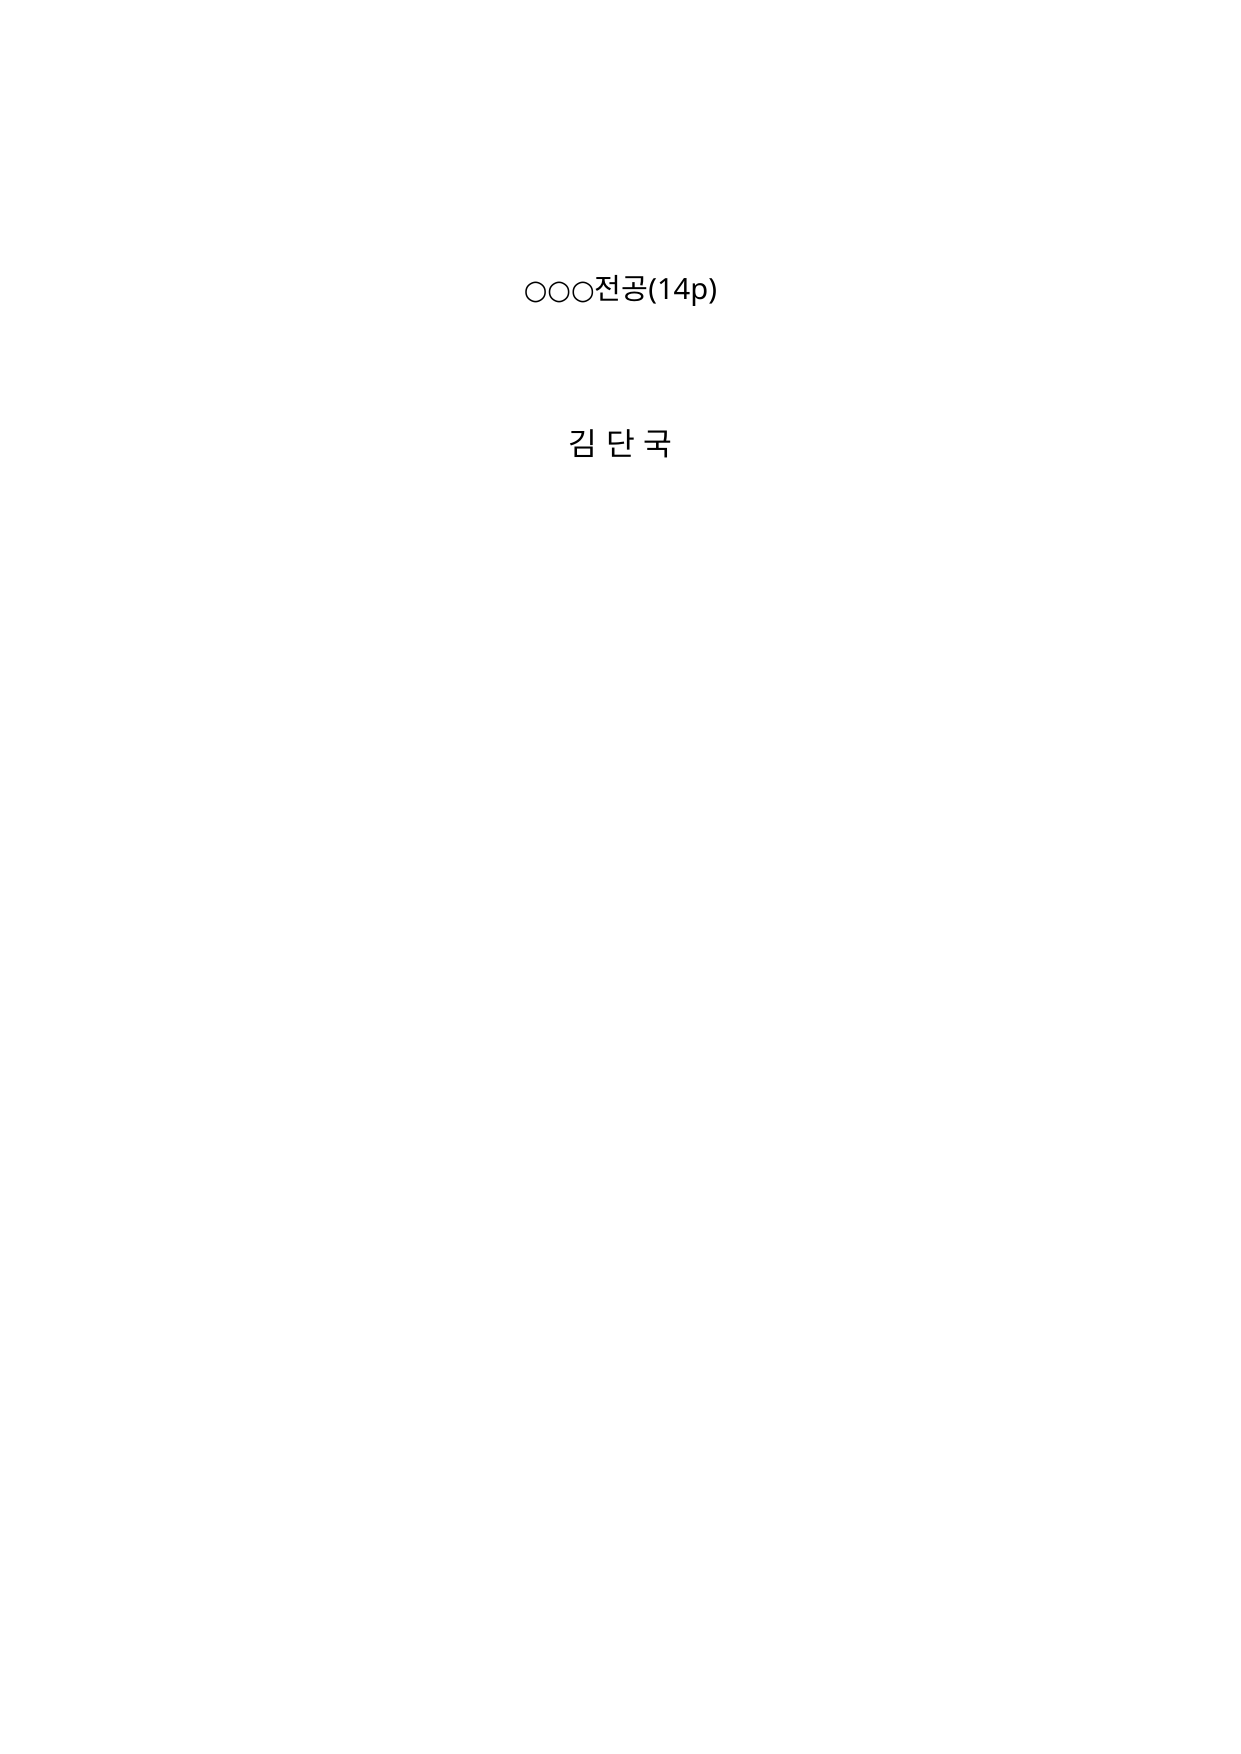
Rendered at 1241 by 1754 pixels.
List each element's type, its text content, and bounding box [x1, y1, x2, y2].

text ○○○전공(14p) [177, 266, 1063, 308]
title 김 단 국 [177, 419, 1063, 464]
